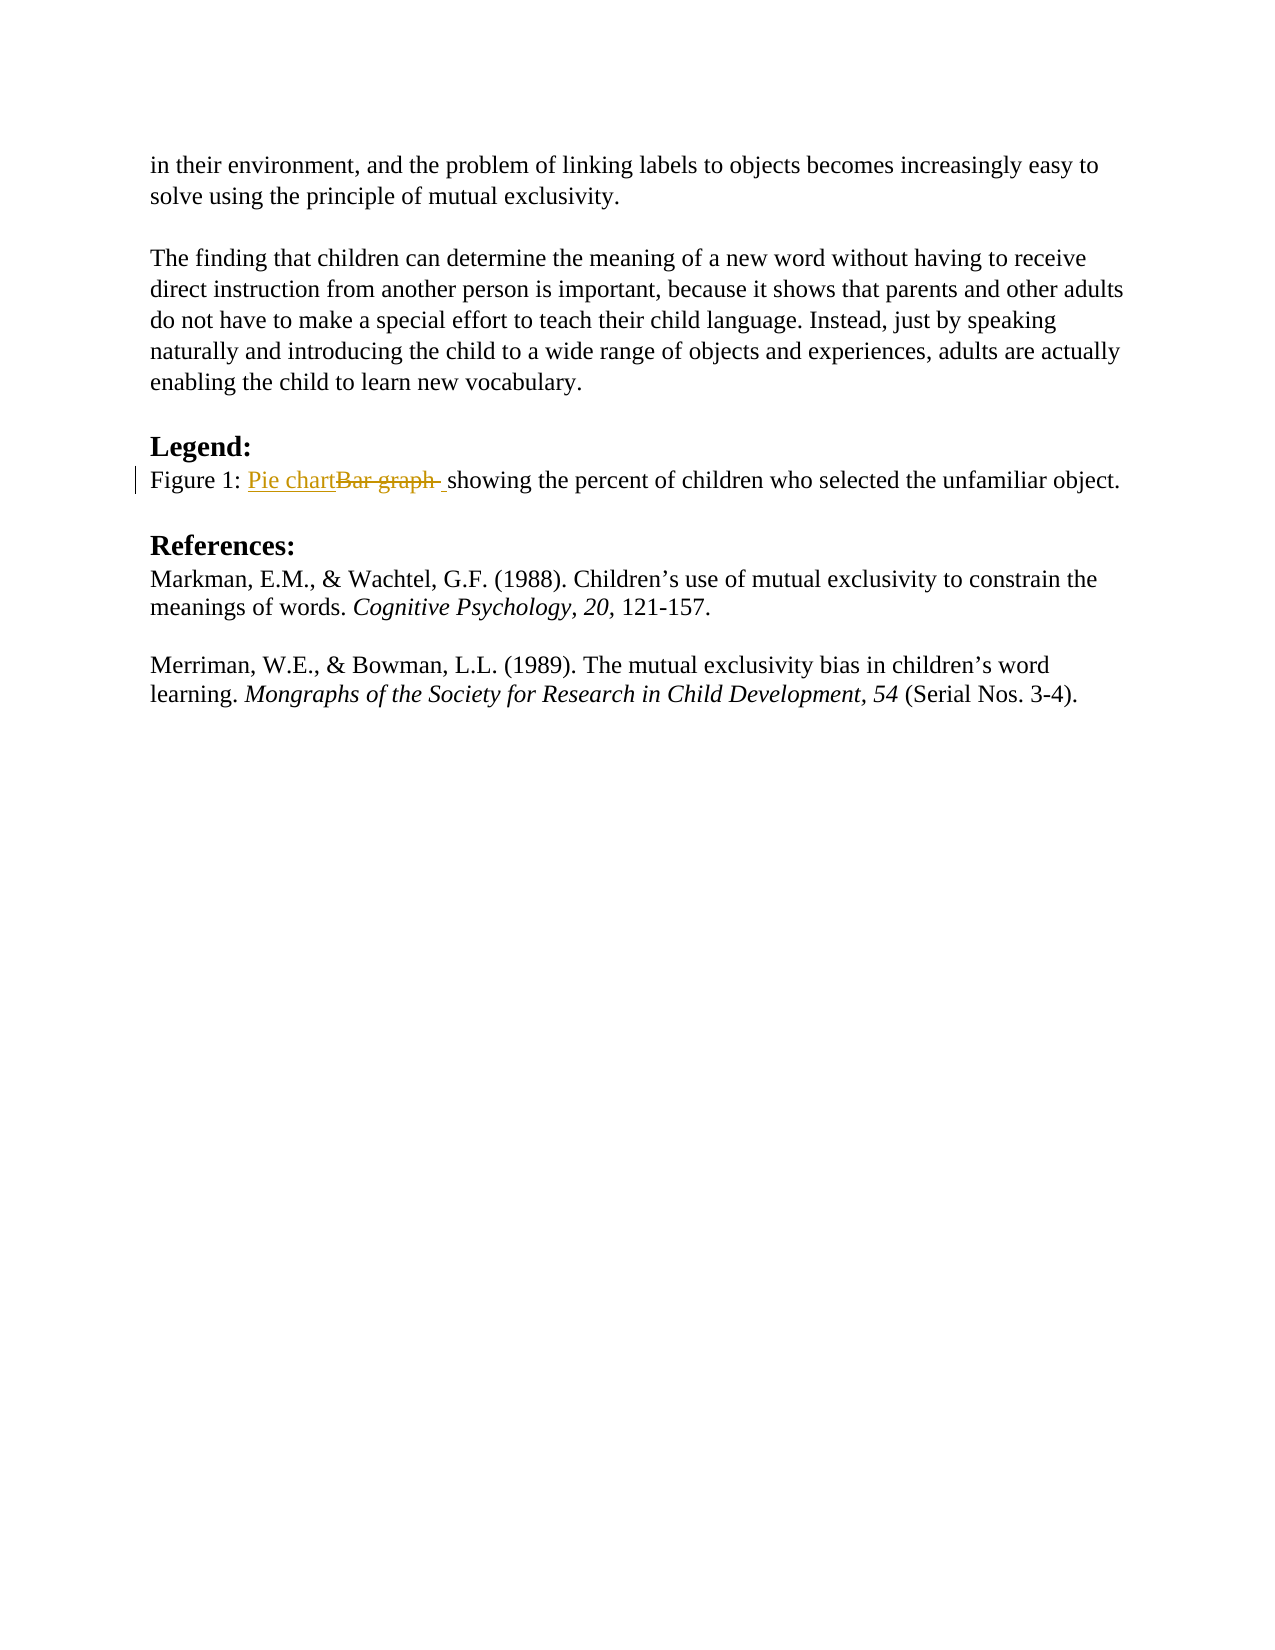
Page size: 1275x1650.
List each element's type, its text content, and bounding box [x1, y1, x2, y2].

text Merriman, W.E., & Bowman, L.L. (1989). The mutual exclusivity bias in children’s word learning. Mongraphs of the Society for Research in Child Development, 54 (Serial Nos. 3-4). [150, 650, 1125, 707]
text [150, 150, 1125, 210]
text Markman, E.M., & Wachtel, G.F. (1988). Children’s use of mutual exclusivity to constrain the meanings of words. Cognitive Psychology, 20, 121-157. [150, 564, 1125, 621]
text The finding that children can determine the meaning of a new word without having to receive direct instruction from another person is important, because it shows that parents and other adults do not have to make a special effort to teach their child language. Instead, just by speaking naturally and introducing the child to a wide range of objects and experiences, adults are actually enabling the child to learn new vocabulary. [150, 243, 1125, 396]
text Figure 1: showing the percent of children who selected the unfamiliar object. [150, 466, 1125, 494]
text References: [150, 528, 1125, 561]
text Legend: [150, 429, 1125, 463]
